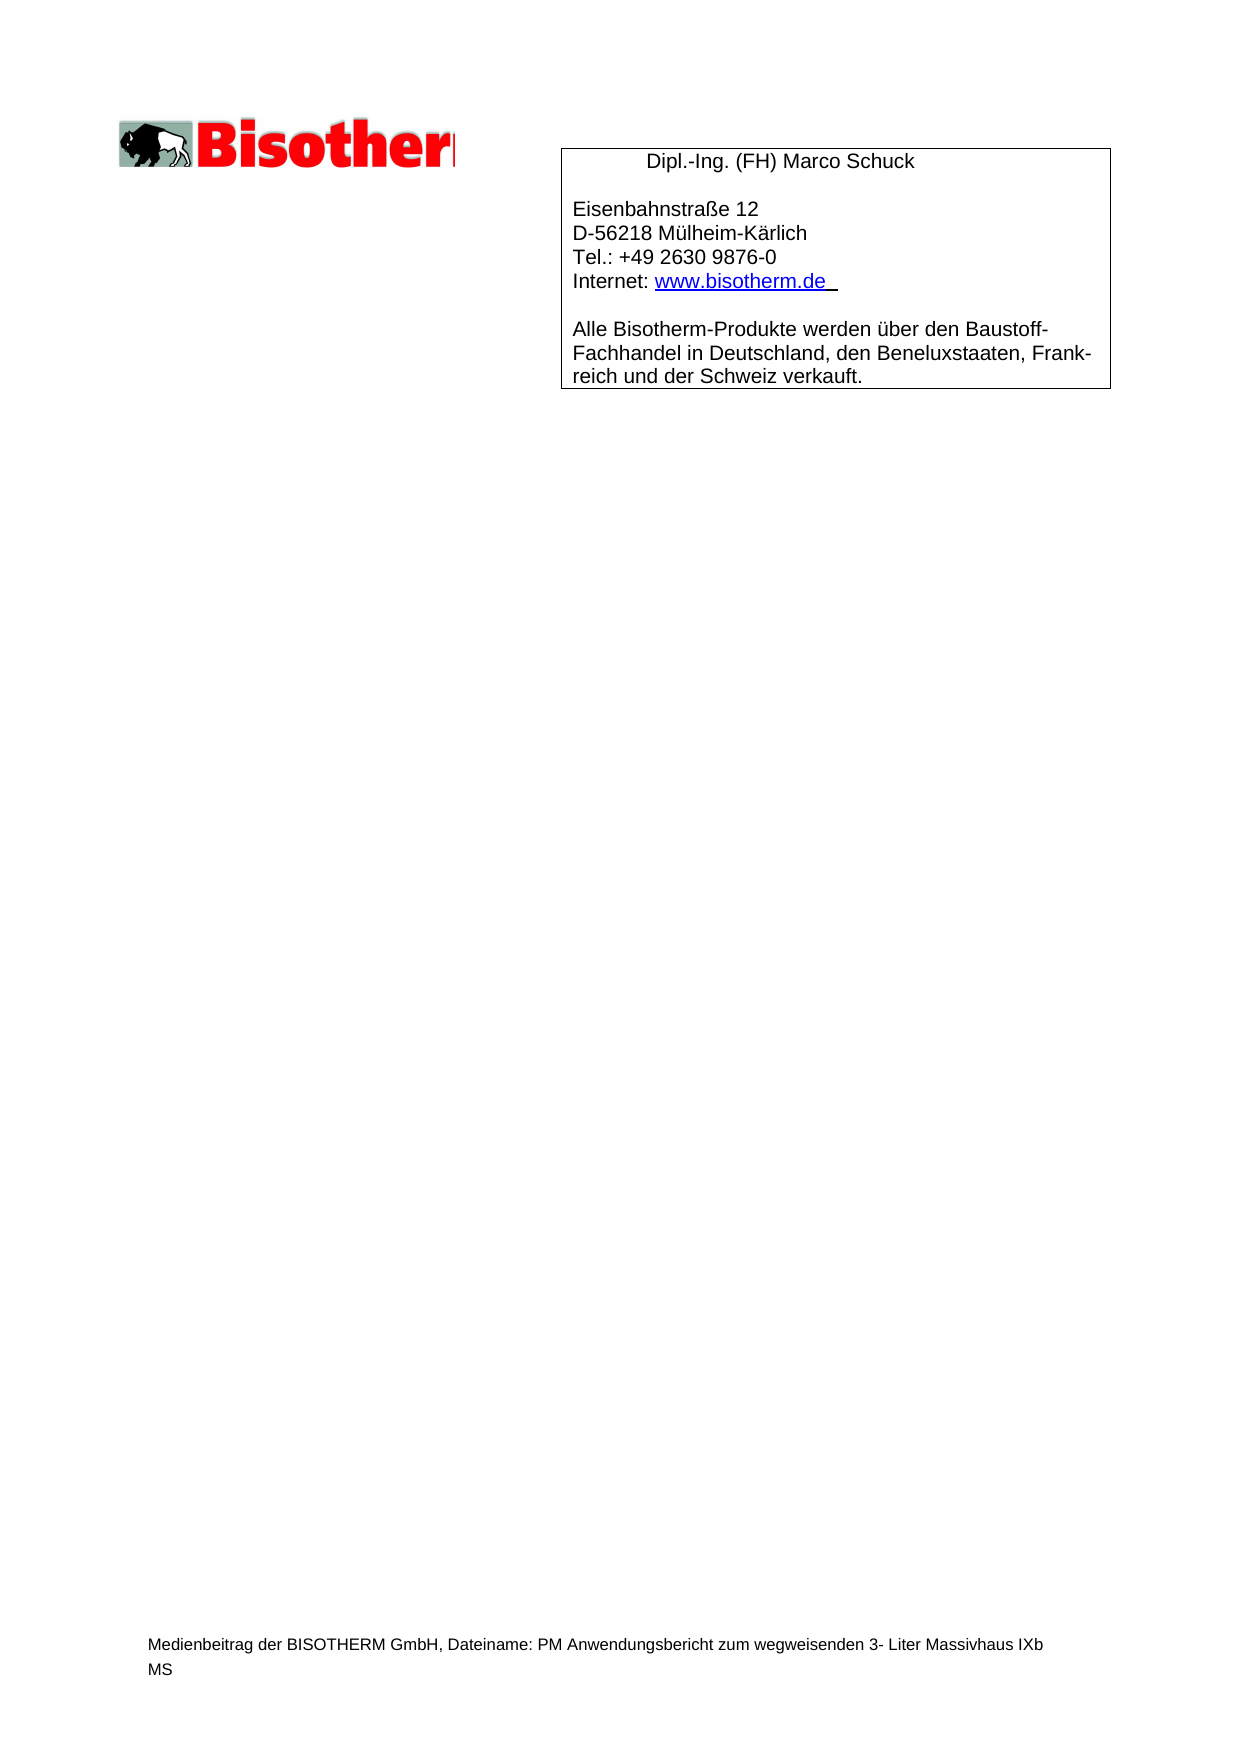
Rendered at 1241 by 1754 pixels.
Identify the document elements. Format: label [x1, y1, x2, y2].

picture [117, 115, 455, 168]
table_cell [562, 149, 1110, 388]
